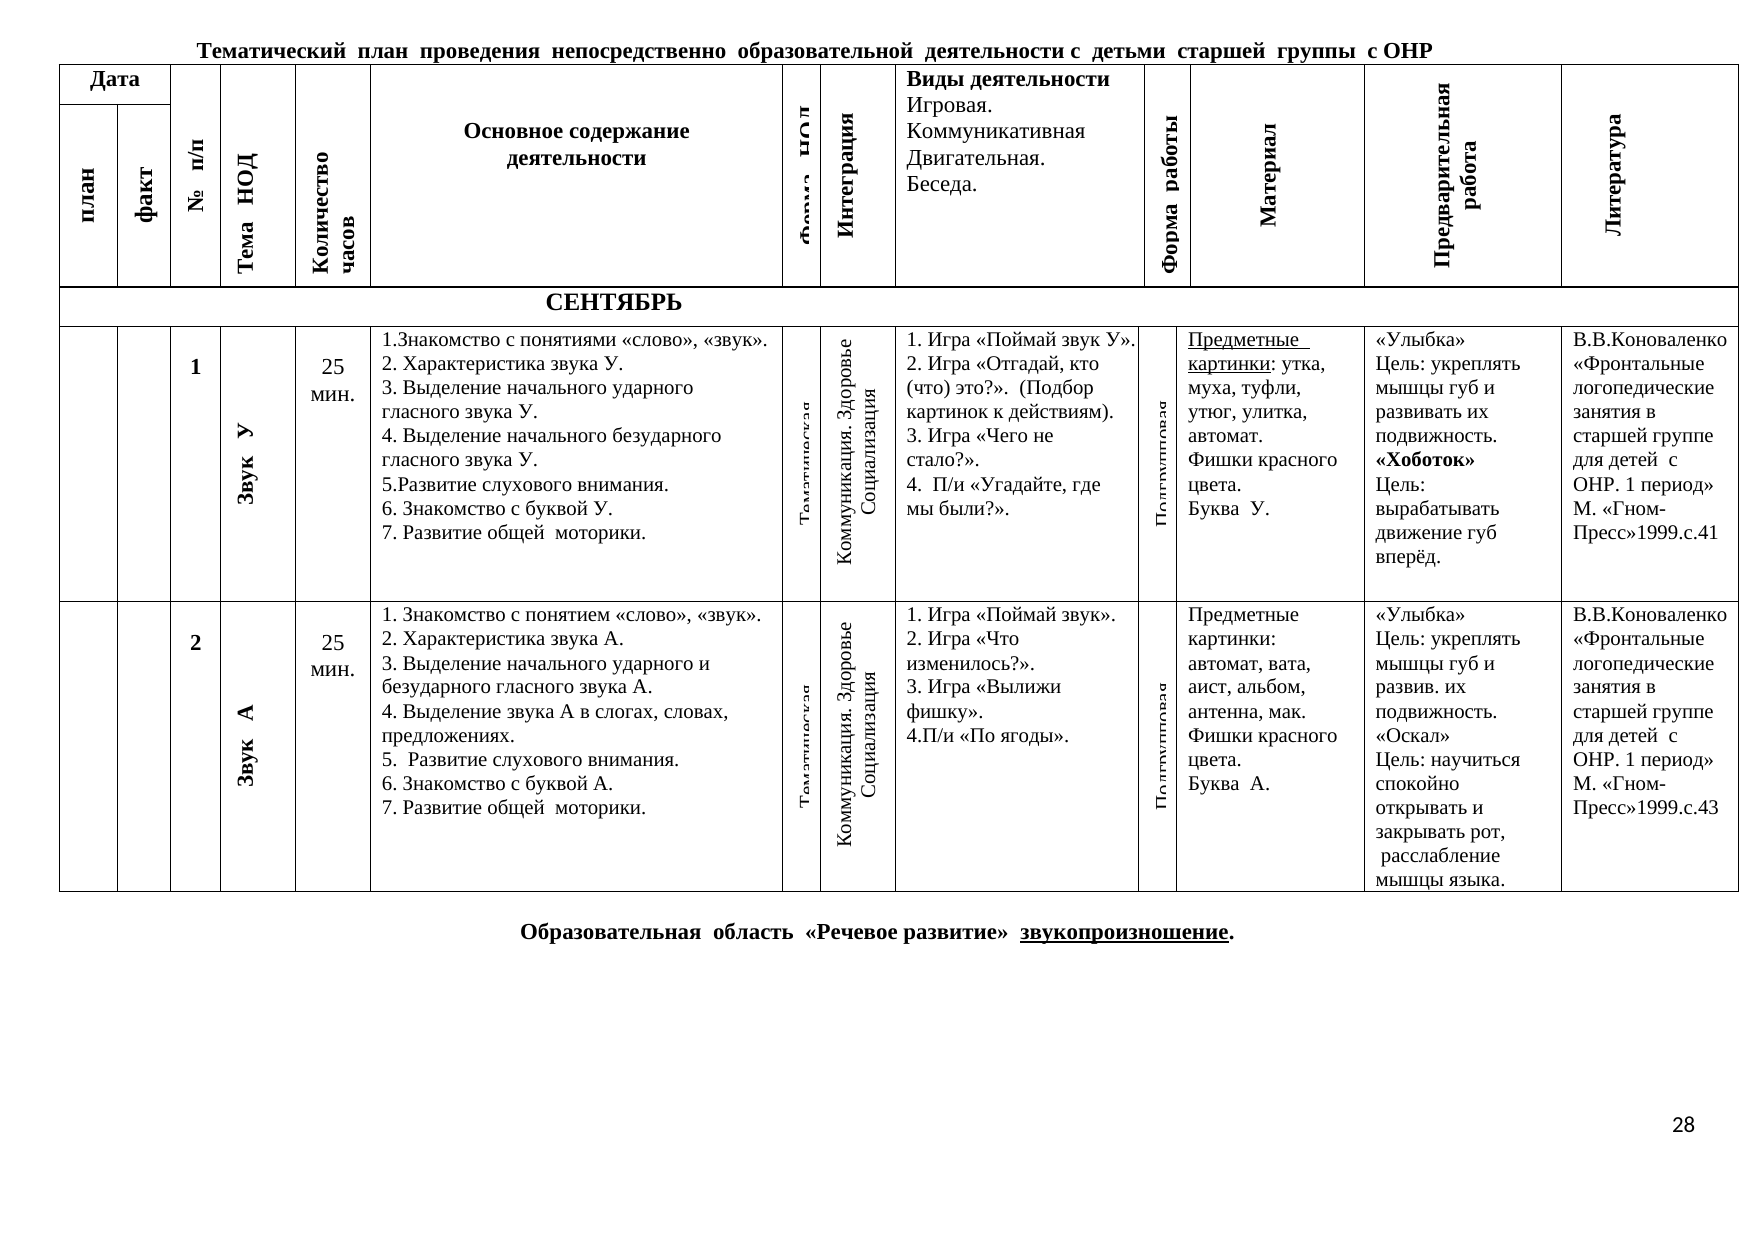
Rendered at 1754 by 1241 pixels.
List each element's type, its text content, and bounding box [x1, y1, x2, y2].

table_cell Подгрупповая [1139, 327, 1176, 601]
table_header № п/п [171, 65, 220, 286]
table_cell 1 [171, 327, 220, 601]
table_header Тема НОД [221, 65, 295, 286]
table_cell 25 мин. [296, 327, 370, 601]
table_cell 1. Игра «Поймай звук». 2. Игра «Что изменилось?». 3. Игра «Вылижи фишку». 4.П/и «По ягоды». [896, 602, 1138, 891]
table_header Форма работы [1145, 65, 1190, 286]
table_header Количество часов [296, 65, 370, 286]
table_cell Звук А [221, 602, 295, 891]
table_cell «Улыбка» Цель: укреплять мышцы губ и развивать их подвижность. «Хоботок» Цель: вырабатывать движение губ вперёд. [1365, 327, 1561, 601]
table_cell 25 мин. [296, 602, 370, 891]
table_cell план [60, 105, 117, 286]
table_cell В.В.Коноваленко «Фронтальные логопедические занятия в старшей группе для детей с ОНР. 1 период» М. «Гном-Пресс»1999.с.41 [1562, 327, 1738, 601]
table_header Дата [60, 65, 170, 104]
table_cell «Улыбка» Цель: укреплять мышцы губ и развив. их подвижность. «Оскал» Цель: научиться спокойно открывать и закрывать рот, расслабление мышцы языка. [1365, 602, 1561, 891]
table_header Виды деятельности Игровая. Коммуникативная Двигательная. Беседа. [896, 65, 1144, 286]
table_cell Звук У [221, 327, 295, 601]
table_cell Тематическая [783, 327, 820, 601]
table_cell Предметные картинки: автомат, вата, аист, альбом, антенна, мак. Фишки красного цвета. Буква А. [1177, 602, 1364, 891]
table_header Предварительная работа [1365, 65, 1561, 286]
table_cell Предметные картинки: утка, муха, туфли, утюг, улитка, автомат. Фишки красного цвета. Буква У. [1177, 327, 1364, 601]
table_header Интеграция [821, 65, 895, 286]
table_cell Коммуникация. Здоровье Социализация [821, 327, 895, 601]
table_cell [118, 602, 170, 891]
table_cell СЕНТЯБРЬ [60, 288, 1738, 326]
table_cell Коммуникация. Здоровье Социализация [821, 602, 895, 891]
table_cell [118, 327, 170, 601]
table_cell 1. Игра «Поймай звук У». 2. Игра «Отгадай, кто (что) это?». (Подбор картинок к действиям). 3. Игра «Чего не стало?». 4. П/и «Угадайте, где мы были?». [896, 327, 1138, 601]
table_cell 1.Знакомство с понятиями «слово», «звук». 2. Характеристика звука У. 3. Выделение начального ударного гласного звука У. 4. Выделение начального безударного гласного звука У. 5.Развитие слухового внимания. 6. Знакомство с буквой У. 7. Развитие общей моторики. [371, 327, 782, 601]
table_cell 2 [171, 602, 220, 891]
table_header Литература [1562, 65, 1738, 286]
text Тематический план проведения непосредственно образовательной деятельности с детьми старшей группы с ОНР [59, 37, 1695, 64]
table_cell [60, 327, 117, 601]
table_cell В.В.Коноваленко «Фронтальные логопедические занятия в старшей группе для детей с ОНР. 1 период» М. «Гном-Пресс»1999.с.43 [1562, 602, 1738, 891]
text Образовательная область «Речевое развитие» звукопроизношение. [59, 918, 1695, 945]
table_cell [60, 602, 117, 891]
table_cell факт [118, 105, 170, 286]
table_cell 1. Знакомство с понятием «слово», «звук». 2. Характеристика звука А. 3. Выделение начального ударного и безударного гласного звука А. 4. Выделение звука А в слогах, словах, предложениях. 5. Развитие слухового внимания. 6. Знакомство с буквой А. 7. Развитие общей моторики. [371, 602, 782, 891]
table_cell Подгрупповая [1139, 602, 1176, 891]
table_header Форма НОД [783, 65, 820, 286]
table_cell Тематическая [783, 602, 820, 891]
table_header Основное содержание деятельности [371, 65, 782, 286]
table_header Материал [1191, 65, 1364, 286]
